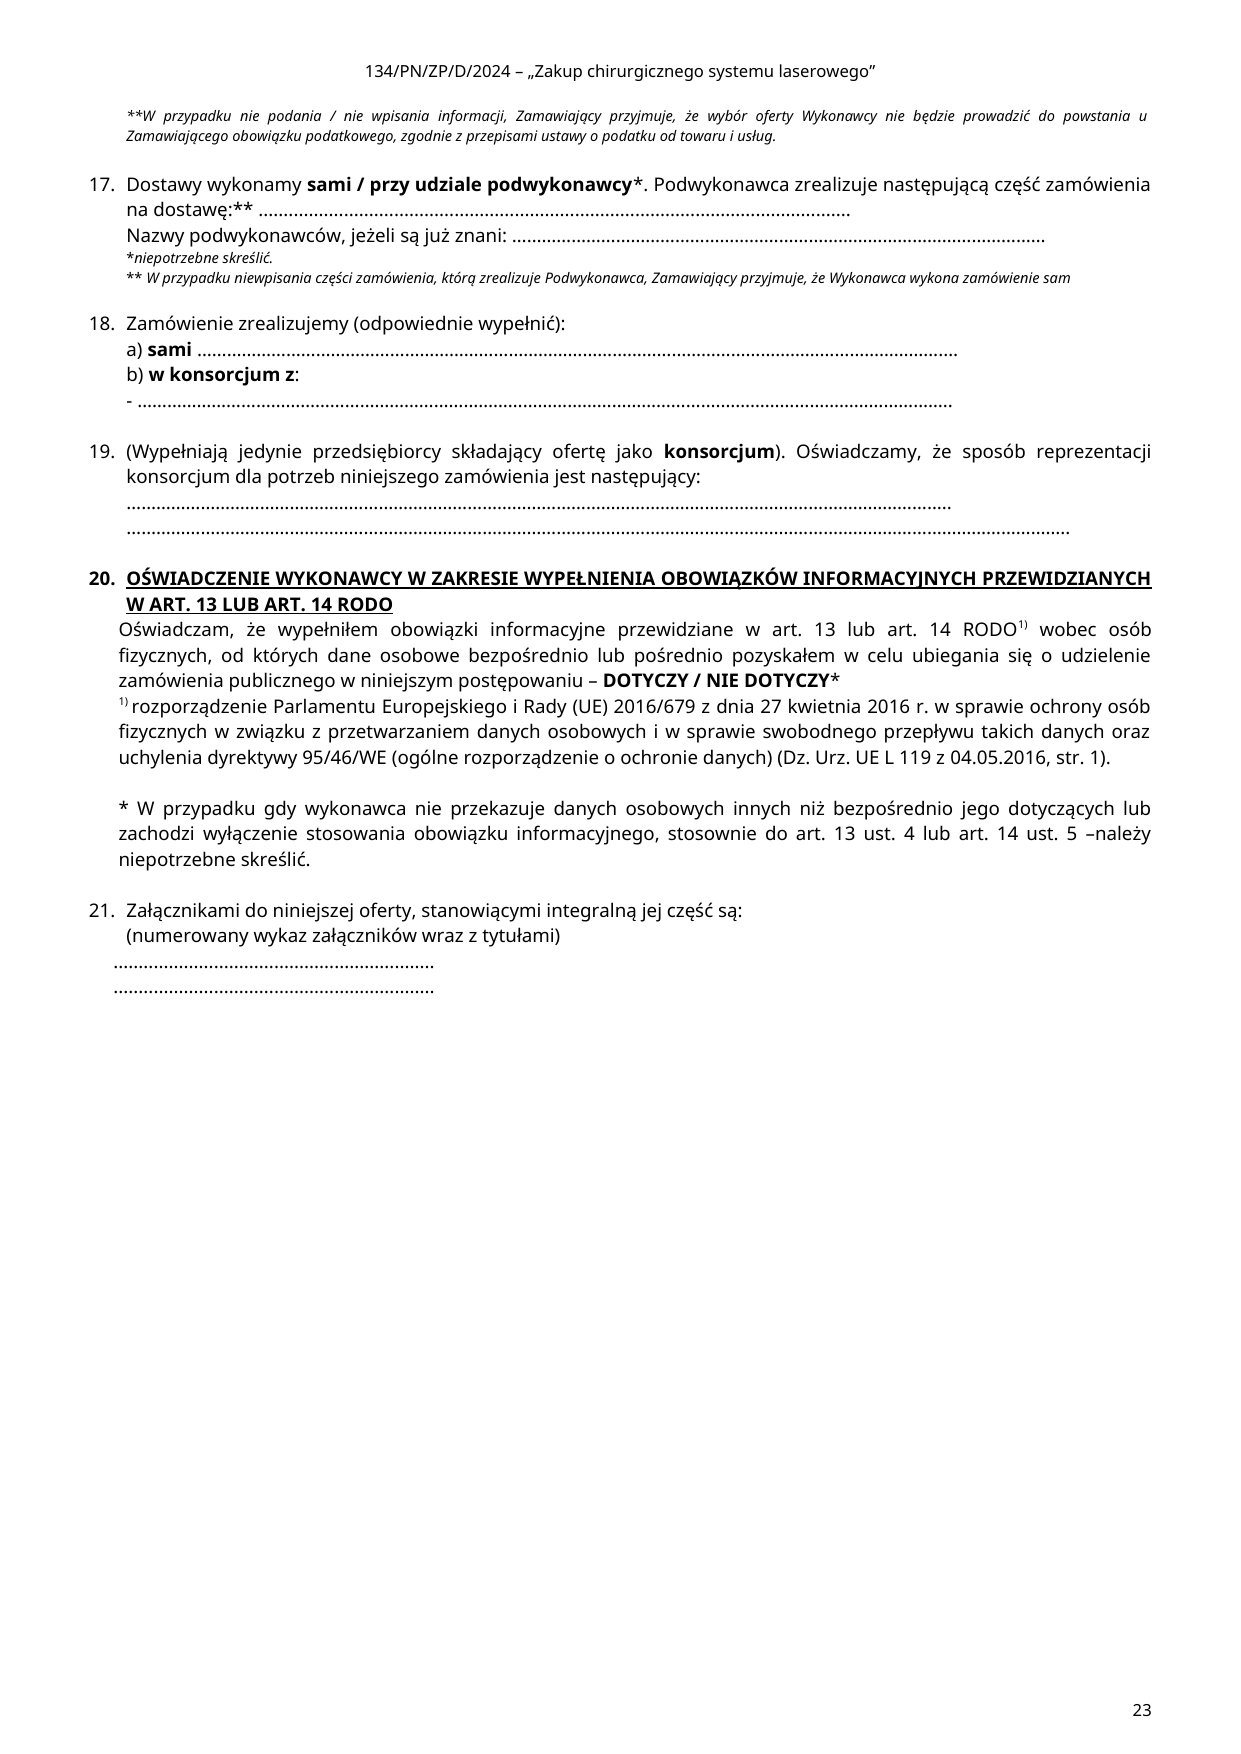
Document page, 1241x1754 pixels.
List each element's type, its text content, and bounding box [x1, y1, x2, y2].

text ................................................................ [89, 948, 1152, 974]
text * W przypadku gdy wykonawca nie przekazuje danych osobowych innych niż bezpośrednio jego dotyczących lub zachodzi wyłączenie stosowania obowiązku informacyjnego, stosownie do art. 13 ust. 4 lub art. 14 ust. 5 –należy niepotrzebne skreślić. [118, 795, 1152, 872]
text ................................................................ [89, 974, 1152, 999]
list Dostawy wykonamy sami / przy udziale podwykonawcy*. Podwykonawca zrealizuje następującą część zamówienia na dostawę:** ...................................................................................................................... [89, 171, 1152, 222]
text 1) rozporządzenie Parlamentu Europejskiego i Rady (UE) 2016/679 z dnia 27 kwietnia 2016 r. w sprawie ochrony osób fizycznych w związku z przetwarzaniem danych osobowych i w sprawie swobodnego przepływu takich danych oraz uchylenia dyrektywy 95/46/WE (ogólne rozporządzenie o ochronie danych) (Dz. Urz. UE L 119 z 04.05.2016, str. 1). [118, 693, 1152, 770]
text **W przypadku nie podania / nie wpisania informacji, Zamawiający przyjmuje, że wybór oferty Wykonawcy nie będzie prowadzić do powstania u Zamawiającego obowiązku podatkowego, zgodnie z przepisami ustawy o podatku od towaru i usług. [126, 106, 1152, 146]
list (Wypełniają jedynie przedsiębiorcy składający ofertę jako konsorcjum). Oświadczamy, że sposób reprezentacji konsorcjum dla potrzeb niniejszego zamówienia jest następujący: [89, 438, 1152, 489]
text b) w konsorcjum z: [126, 361, 1152, 387]
list Zamówienie zrealizujemy (odpowiednie wypełnić): [89, 310, 1152, 336]
text *niepotrzebne skreślić. [89, 248, 1152, 268]
list OŚWIADCZENIE WYKONAWCY W ZAKRESIE WYPEŁNIENIA OBOWIĄZKÓW INFORMACYJNYCH PRZEWIDZIANYCH W ART. 13 LUB ART. 14 RODO [89, 566, 1152, 617]
text a) sami …………………………………………………………………………………………………………………………………….… [126, 336, 1152, 361]
text Nazwy podwykonawców, jeżeli są już znani: ……………………………………………………………………………………………… [89, 222, 1152, 248]
list Załącznikami do niniejszej oferty, stanowiącymi integralną jej część są: [89, 897, 1152, 923]
text …………………………………………………………………………………………………………………………………………………..……………………………………………………………………………………………………………………………………………………………………….. [126, 489, 1152, 540]
text Oświadczam, że wypełniłem obowiązki informacyjne przewidziane w art. 13 lub art. 14 RODO1) wobec osób fizycznych, od których dane osobowe bezpośrednio lub pośrednio pozyskałem w celu ubiegania się o udzielenie zamówienia publicznego w niniejszym postępowaniu – DOTYCZY / NIE DOTYCZY* [118, 617, 1152, 693]
text ** W przypadku niewpisania części zamówienia, którą zrealizuje Podwykonawca, Zamawiający przyjmuje, że Wykonawca wykona zamówienie sam [126, 268, 1152, 288]
text - ……………………………………………………………………………………………………….……………………………………….. [126, 387, 1152, 412]
text (numerowany wykaz załączników wraz z tytułami) [126, 923, 1152, 948]
